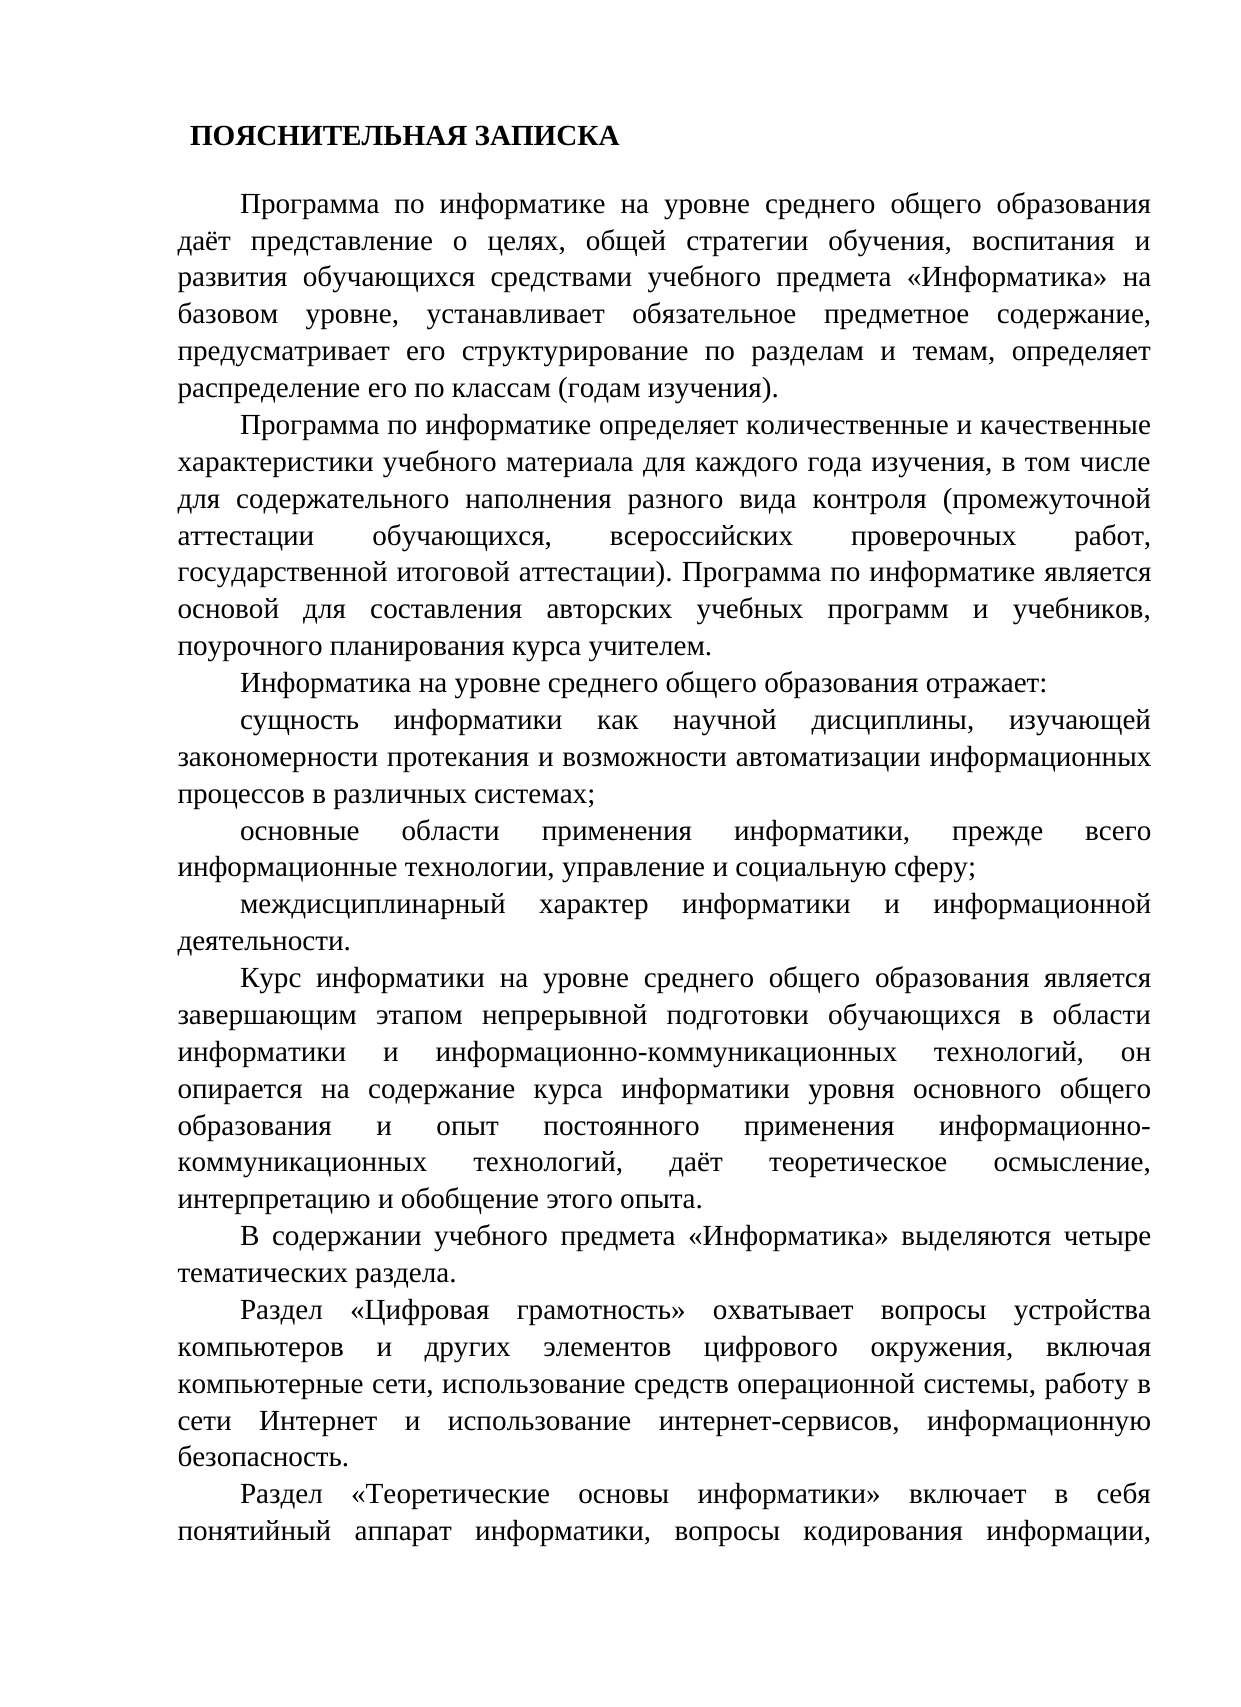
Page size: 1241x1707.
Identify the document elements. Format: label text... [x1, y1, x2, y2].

text Курс информатики на уровне среднего общего образования является завершающим этапом непрерывной подготовки обучающихся в области информатики и информационно-коммуникационных технологий, он опирается на содержание курса информатики уровня основного общего образования и опыт постоянного применения информационно-коммуникационных технологий, даёт теоретическое осмысление, интерпретацию и обобщение этого опыта. [177, 960, 1152, 1215]
text Раздел «Цифровая грамотность» охватывает вопросы устройства компьютеров и других элементов цифрового окружения, включая компьютерные сети, использование средств операционной системы, работу в сети Интернет и использование интернет-сервисов, информационную безопасность. [177, 1292, 1152, 1473]
text основные области применения информатики, прежде всего информационные технологии, управление и социальную сферу; [177, 813, 1152, 883]
text междисциплинарный характер информатики и информационной деятельности. [177, 886, 1152, 957]
text Информатика на уровне среднего общего образования отражает: [177, 665, 1152, 699]
text Программа по информатике на уровне среднего общего образования даёт представление о целях, общей стратегии обучения, воспитания и развития обучающихся средствами учебного предмета «Информатика» на базовом уровне, устанавливает обязательное предметное содержание, предусматривает его структурирование по разделам и темам, определяет распределение его по классам (годам изучения). [177, 186, 1152, 404]
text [177, 1476, 1152, 1547]
text ПОЯСНИТЕЛЬНАЯ ЗАПИСКА [190, 118, 1152, 152]
text Программа по информатике определяет количественные и качественные характеристики учебного материала для каждого года изучения, в том числе для содержательного наполнения разного вида контроля (промежуточной аттестации обучающихся, всероссийских проверочных работ, государственной итоговой аттестации). Программа по информатике является основой для составления авторских учебных программ и учебников, поурочного планирования курса учителем. [177, 407, 1152, 662]
text В содержании учебного предмета «Информатика» выделяются четыре тематических раздела. [177, 1218, 1152, 1289]
text сущность информатики как научной дисциплины, изучающей закономерности протекания и возможности автоматизации информационных процессов в различных системах; [177, 702, 1152, 809]
